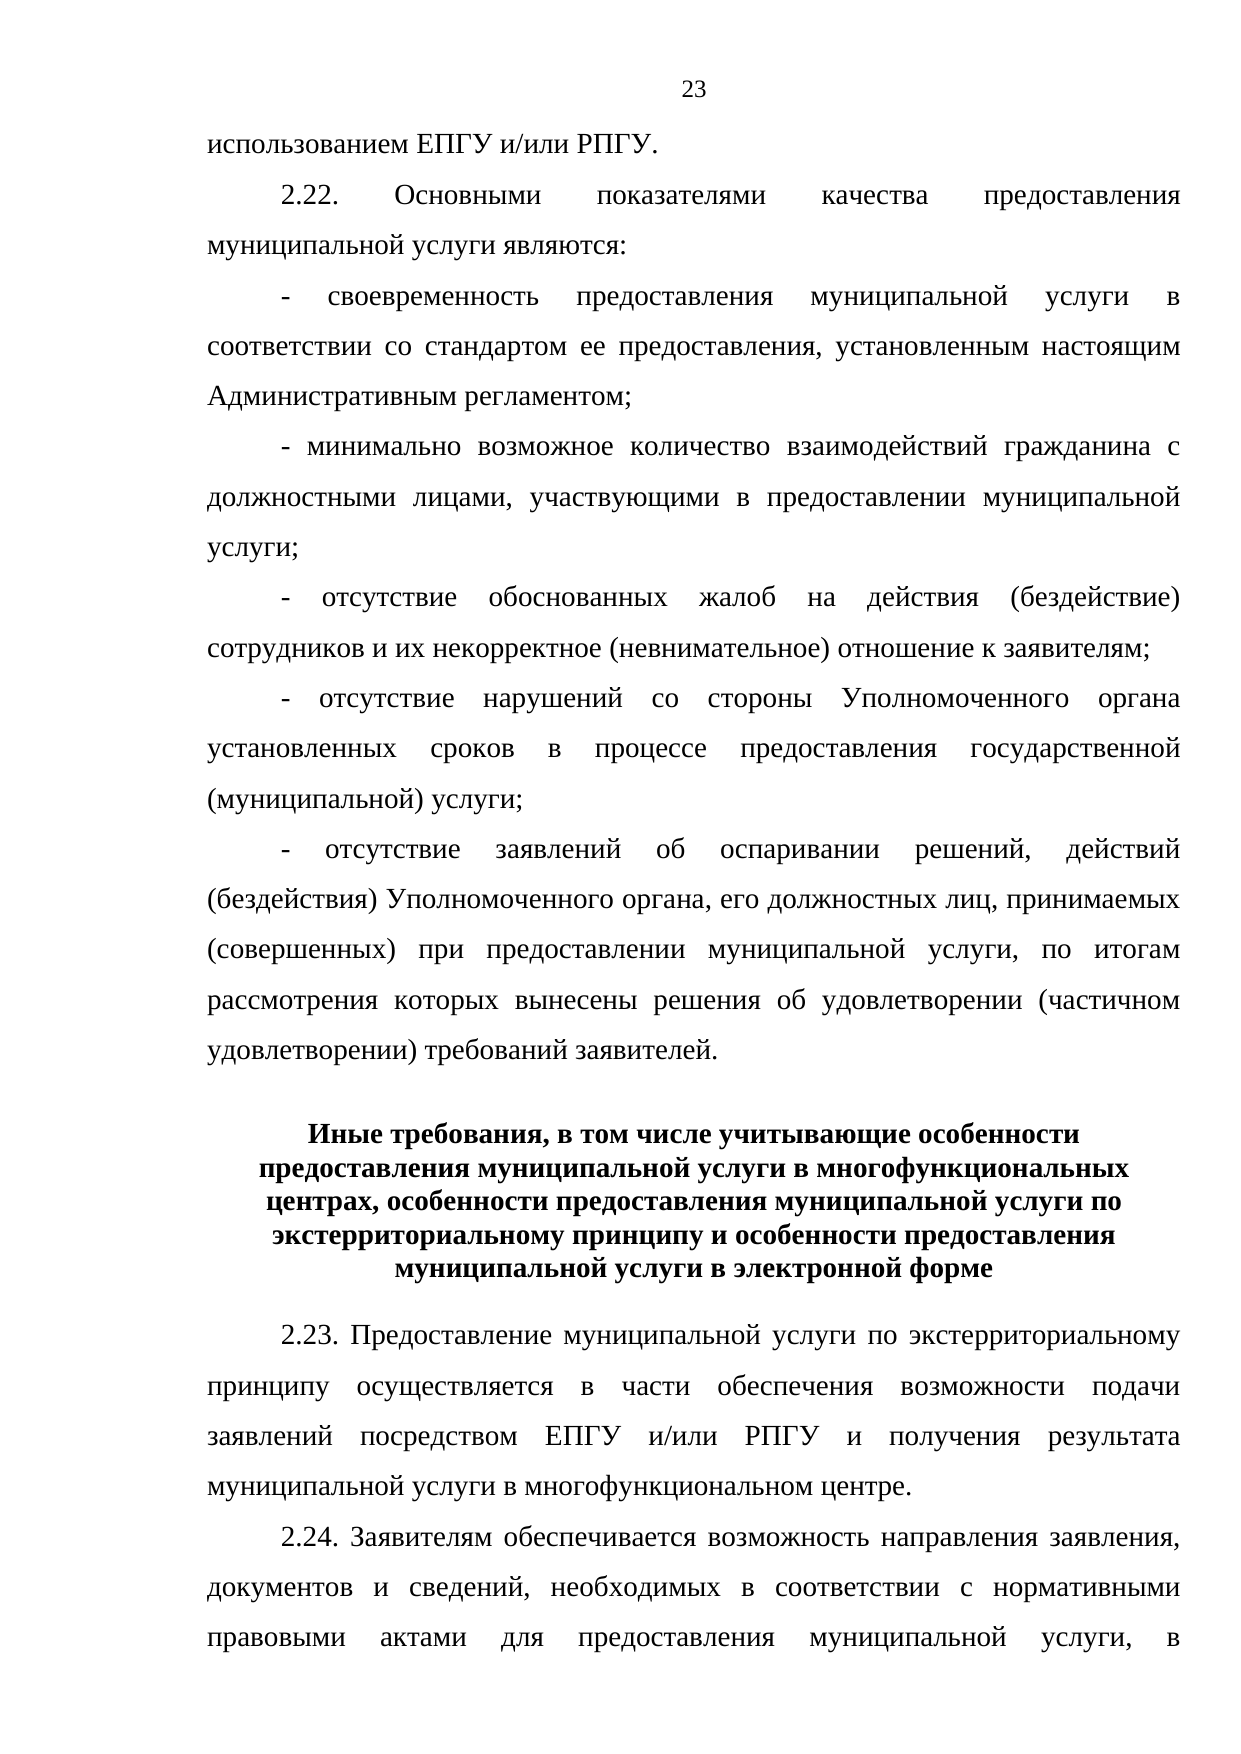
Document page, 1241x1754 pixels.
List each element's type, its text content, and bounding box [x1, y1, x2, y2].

text - отсутствие обоснованных жалоб на действия (бездействие) сотрудников и их некорректное (невнимательное) отношение к заявителям; [207, 579, 1181, 663]
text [207, 1519, 1181, 1653]
text 2.22. Основными показателями качества предоставления муниципальной услуги являются: [207, 177, 1181, 261]
text - отсутствие нарушений со стороны Уполномоченного органа установленных сроков в процессе предоставления государственной (муниципальной) услуги; [207, 680, 1181, 814]
text 2.23. Предоставление муниципальной услуги по экстерриториальному принципу осуществляется в части обеспечения возможности подачи заявлений посредством ЕПГУ и/или РПГУ и получения результата муниципальной услуги в многофункциональном центре. [207, 1317, 1181, 1502]
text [207, 127, 1181, 160]
text - отсутствие заявлений об оспаривании решений, действий (бездействия) Уполномоченного органа, его должностных лиц, принимаемых (совершенных) при предоставлении муниципальной услуги, по итогам рассмотрения которых вынесены решения об удовлетворении (частичном удовлетворении) требований заявителей. [207, 831, 1181, 1066]
text - своевременность предоставления муниципальной услуги в соответствии со стандартом ее предоставления, установленным настоящим Административным регламентом; [207, 278, 1181, 412]
text - минимально возможное количество взаимодействий гражданина с должностными лицами, участвующими в предоставлении муниципальной услуги; [207, 428, 1181, 563]
text Иные требования, в том числе учитывающие особенности предоставления муниципальной услуги в многофункциональных центрах, особенности предоставления муниципальной услуги по экстерриториальному принципу и особенности предоставления муниципальной услуги в электронной форме [207, 1116, 1181, 1284]
